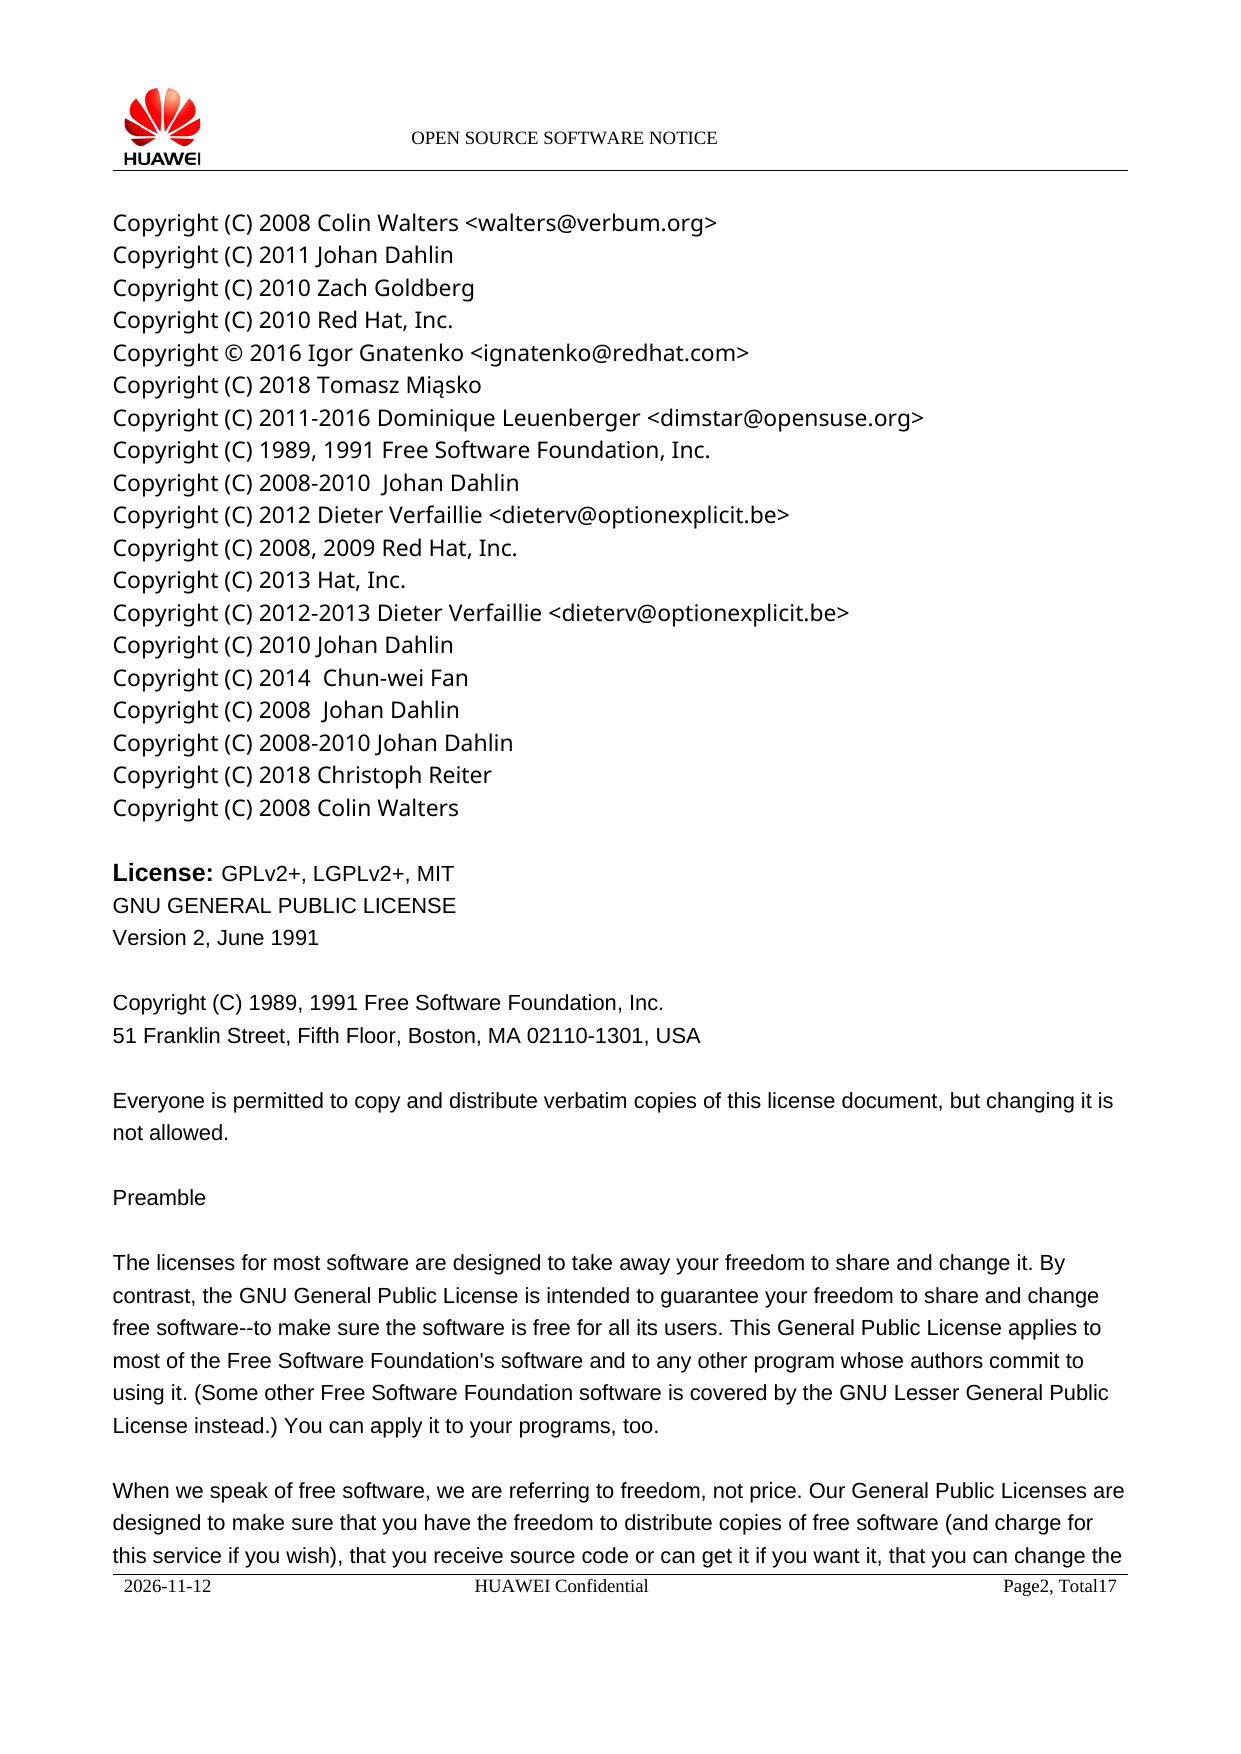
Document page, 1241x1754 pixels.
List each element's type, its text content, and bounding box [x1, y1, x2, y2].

text License: GPLv2+, LGPLv2+, MIT [112, 856, 1128, 889]
text Everyone is permitted to copy and distribute verbatim copies of this license document, but changing it is not allowed. [112, 1084, 1128, 1149]
text Version 2, June 1991 [112, 921, 1128, 954]
text Copyright (C) 1989, 1991 Free Software Foundation, Inc. [112, 986, 1128, 1019]
text The licenses for most software are designed to take away your freedom to share and change it. By contrast, the GNU General Public License is intended to guarantee your freedom to share and change free software--to make sure the software is free for all its users. This General Public License applies to most of the Free Software Foundation's software and to any other program whose authors commit to using it. (Some other Free Software Foundation software is covered by the GNU Lesser General Public License instead.) You can apply it to your programs, too. [112, 1246, 1128, 1441]
text GNU GENERAL PUBLIC LICENSE [112, 889, 1128, 921]
text Preamble [112, 1181, 1128, 1214]
picture [124, 88, 201, 165]
text 51 Franklin Street, Fifth Floor, Boston, MA 02110-1301, USA [112, 1019, 1128, 1051]
